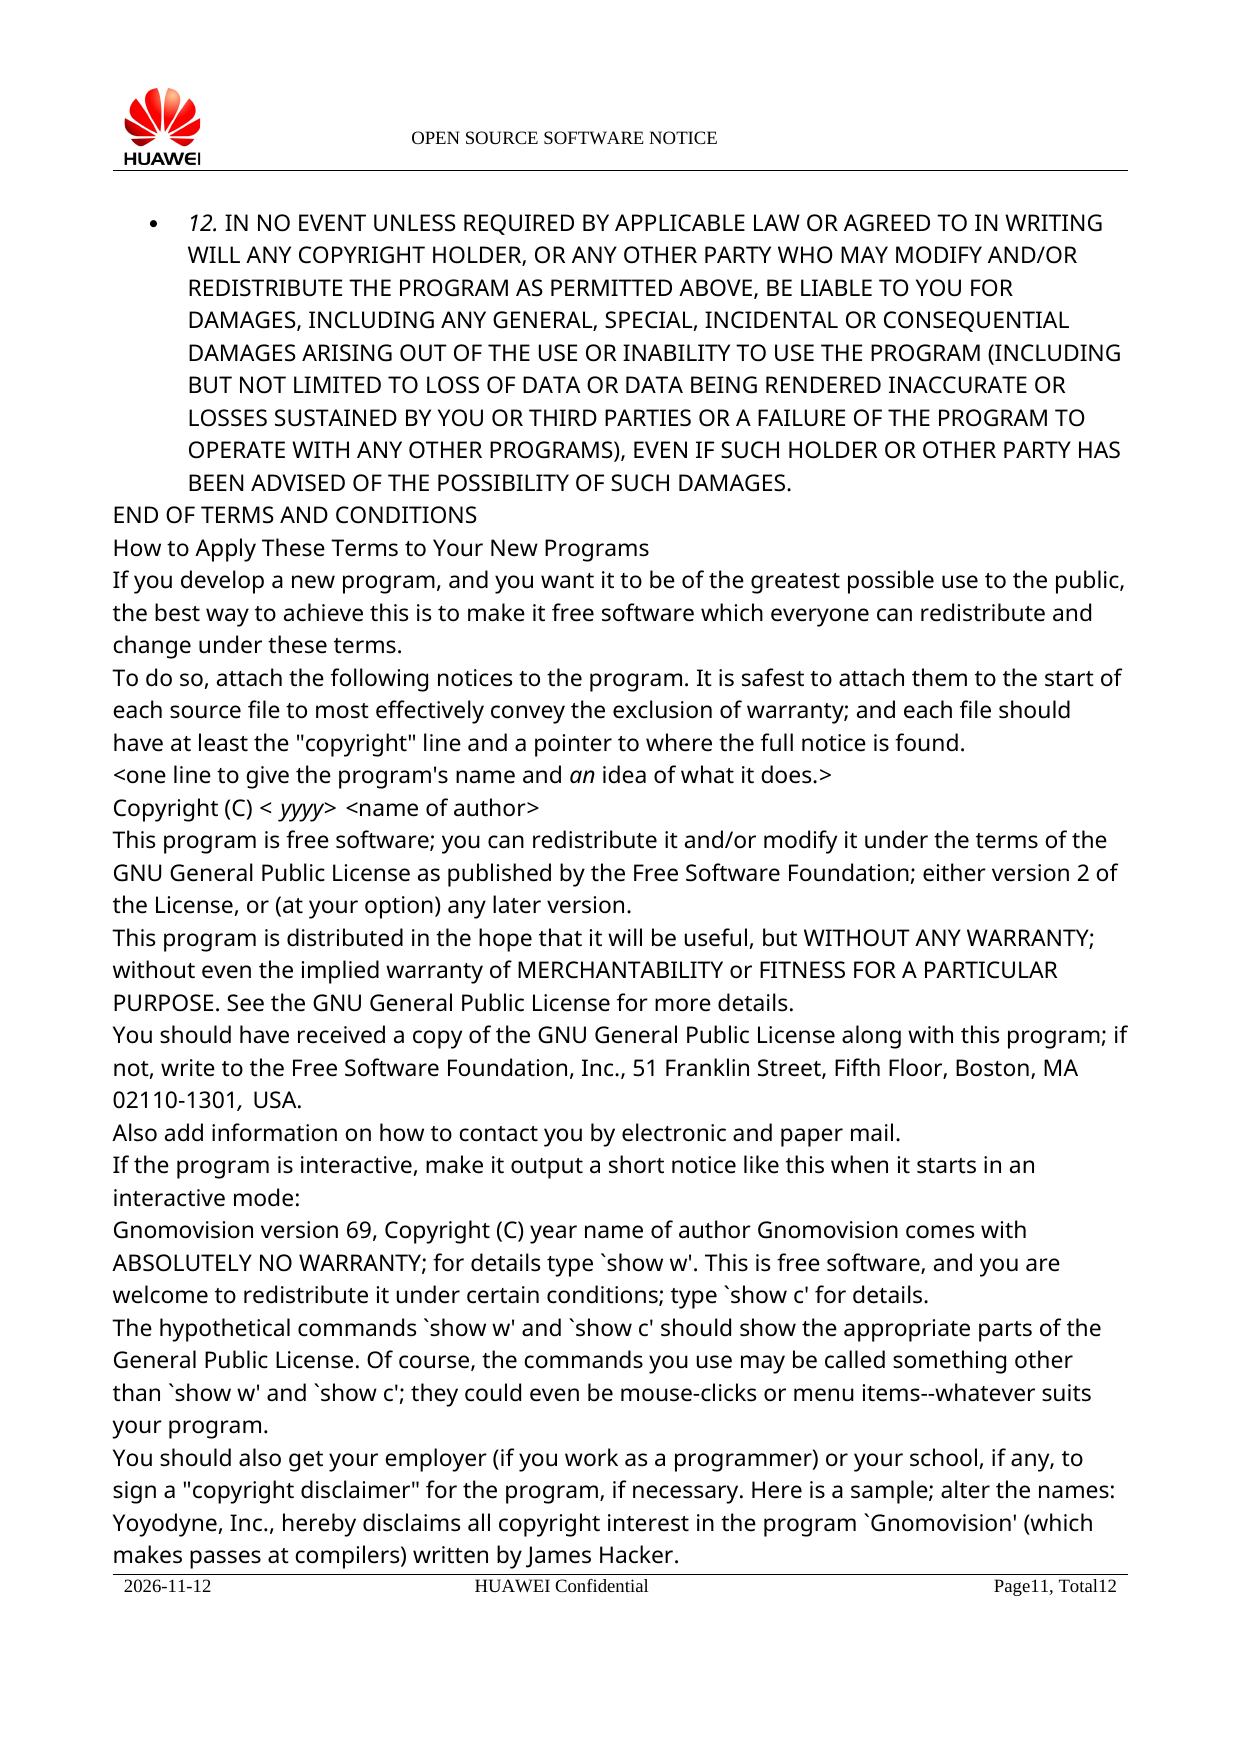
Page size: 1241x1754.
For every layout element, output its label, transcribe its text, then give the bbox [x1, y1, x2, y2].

text If the program is interactive, make it output a short notice like this when it starts in an interactive mode: [112, 1149, 1128, 1214]
text The hypothetical commands `show w' and `show c' should show the appropriate parts of the General Public License. Of course, the commands you use may be called something other than `show w' and `show c'; they could even be mouse-clicks or menu items--whatever suits your program. [112, 1311, 1128, 1441]
text <one line to give the program's name and an idea of what it does.> Copyright (C) < yyyy> <name of author> [112, 759, 1128, 824]
text This program is free software; you can redistribute it and/or modify it under the terms of the GNU General Public License as published by the Free Software Foundation; either version 2 of the License, or (at your option) any later version. [112, 824, 1128, 921]
text Gnomovision version 69, Copyright (C) year name of author Gnomovision comes with ABSOLUTELY NO WARRANTY; for details type `show w'. This is free software, and you are welcome to redistribute it under certain conditions; type `show c' for details. [112, 1214, 1128, 1311]
list 12. IN NO EVENT UNLESS REQUIRED BY APPLICABLE LAW OR AGREED TO IN WRITING WILL ANY COPYRIGHT HOLDER, OR ANY OTHER PARTY WHO MAY MODIFY AND/OR REDISTRIBUTE THE PROGRAM AS PERMITTED ABOVE, BE LIABLE TO YOU FOR DAMAGES, INCLUDING ANY GENERAL, SPECIAL, INCIDENTAL OR CONSEQUENTIAL DAMAGES ARISING OUT OF THE USE OR INABILITY TO USE THE PROGRAM (INCLUDING BUT NOT LIMITED TO LOSS OF DATA OR DATA BEING RENDERED INACCURATE OR LOSSES SUSTAINED BY YOU OR THIRD PARTIES OR A FAILURE OF THE PROGRAM TO OPERATE WITH ANY OTHER PROGRAMS), EVEN IF SUCH HOLDER OR OTHER PARTY HAS BEEN ADVISED OF THE POSSIBILITY OF SUCH DAMAGES. [150, 206, 1128, 499]
text Yoyodyne, Inc., hereby disclaims all copyright interest in the program `Gnomovision' (which makes passes at compilers) written by James Hacker. [112, 1506, 1128, 1571]
text You should have received a copy of the GNU General Public License along with this program; if not, write to the Free Software Foundation, Inc., 51 Franklin Street, Fifth Floor, Boston, MA 02110-1301, USA. [112, 1019, 1128, 1116]
text If you develop a new program, and you want it to be of the greatest possible use to the public, the best way to achieve this is to make it free software which everyone can redistribute and change under these terms. [112, 564, 1128, 661]
text Also add information on how to contact you by electronic and paper mail. [112, 1116, 1128, 1149]
picture [124, 88, 201, 165]
text How to Apply These Terms to Your New Programs [112, 531, 1128, 564]
text END OF TERMS AND CONDITIONS [112, 499, 1128, 531]
text This program is distributed in the hope that it will be useful, but WITHOUT ANY WARRANTY; without even the implied warranty of MERCHANTABILITY or FITNESS FOR A PARTICULAR PURPOSE. See the GNU General Public License for more details. [112, 921, 1128, 1019]
text You should also get your employer (if you work as a programmer) or your school, if any, to sign a "copyright disclaimer" for the program, if necessary. Here is a sample; alter the names: [112, 1441, 1128, 1506]
text To do so, attach the following notices to the program. It is safest to attach them to the start of each source file to most effectively convey the exclusion of warranty; and each file should have at least the "copyright" line and a pointer to where the full notice is found. [112, 661, 1128, 759]
